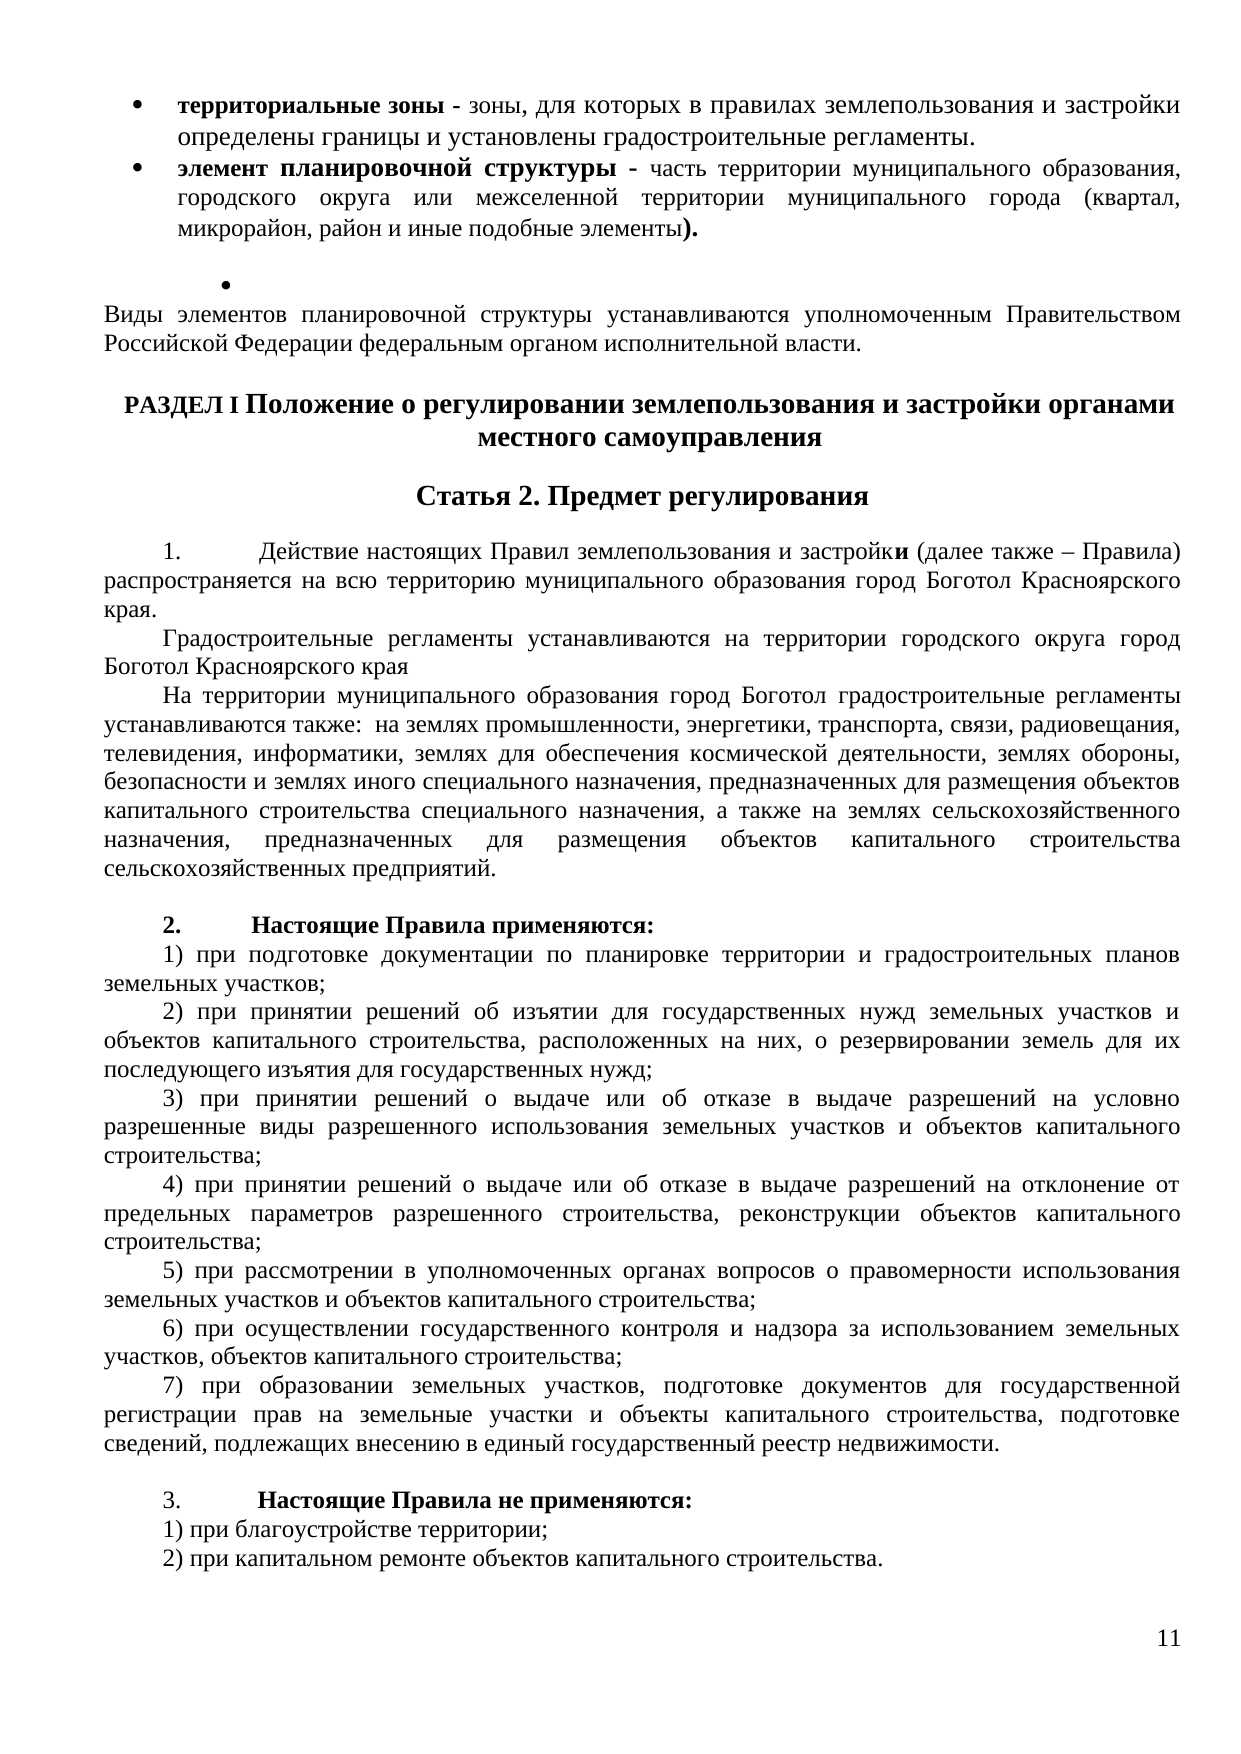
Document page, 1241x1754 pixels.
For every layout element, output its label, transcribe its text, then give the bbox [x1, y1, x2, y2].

text 3) при принятии решений о выдаче или об отказе в выдаче разрешений на условно разрешенные виды разрешенного использования земельных участков и объектов капитального строительства; [103, 1083, 1181, 1169]
text 5) при рассмотрении в уполномоченных органах вопросов о правомерности использования земельных участков и объектов капитального строительства; [103, 1255, 1181, 1313]
text 4) при принятии решений о выдаче или об отказе в выдаче разрешений на отклонение от предельных параметров разрешенного строительства, реконструкции объектов капитального строительства; [103, 1169, 1181, 1255]
list элемент планировочной структуры - часть территории муниципального образования, городского округа или межселенной территории муниципального города (квартал, микрорайон, район и иные подобные элементы). [133, 151, 1181, 242]
text 6) при осуществлении государственного контроля и надзора за использованием земельных участков, объектов капитального строительства; [103, 1313, 1181, 1370]
text 3. Настоящие Правила не применяются: [103, 1485, 1181, 1514]
text 7) при образовании земельных участков, подготовке документов для государственной регистрации прав на земельные участки и объекты капитального строительства, подготовке сведений, подлежащих внесению в единый государственный реестр недвижимости. [103, 1370, 1181, 1456]
text 2. Настоящие Правила применяются: [103, 910, 1181, 939]
text На территории муниципального образования город Боготол градостроительные регламенты устанавливаются также: на землях промышленности, энергетики, транспорта, связи, радиовещания, телевидения, информатики, землях для обеспечения космической деятельности, землях обороны, безопасности и землях иного специального назначения, предназначенных для размещения объектов капитального строительства специального назначения, а также на землях сельскохозяйственного назначения, предназначенных для размещения объектов капитального строительства сельскохозяйственных предприятий. [103, 680, 1181, 881]
text 1) при подготовке документации по планировке территории и градостроительных планов земельных участков; [103, 939, 1181, 996]
text РАЗДЕЛ I Положение о регулировании землепользования и застройки органами местного самоуправления [118, 386, 1181, 453]
subtitle Статья 2. Предмет регулирования [103, 478, 1181, 511]
text 2) при принятии решений об изъятии для государственных нужд земельных участков и объектов капитального строительства, расположенных на них, о резервировании земель для их последующего изъятия для государственных нужд; [103, 996, 1181, 1083]
list территориальные зоны - зоны, для которых в правилах землепользования и застройки определены границы и установлены градостроительные регламенты. [133, 89, 1181, 151]
text 1) при благоустройстве территории; [103, 1514, 1181, 1543]
text Виды элементов планировочной структуры устанавливаются уполномоченным Правительством Российской Федерации федеральным органом исполнительной власти. [103, 299, 1181, 357]
text 1. Действие настоящих Правил землепользования и застройки (далее также – Правила) распространяется на всю территорию муниципального образования город Боготол Красноярского края. [103, 536, 1181, 623]
text 2) при капитальном ремонте объектов капитального строительства. [103, 1543, 1181, 1571]
text Градостроительные регламенты устанавливаются на территории городского округа город Боготол Красноярского края [103, 623, 1181, 680]
